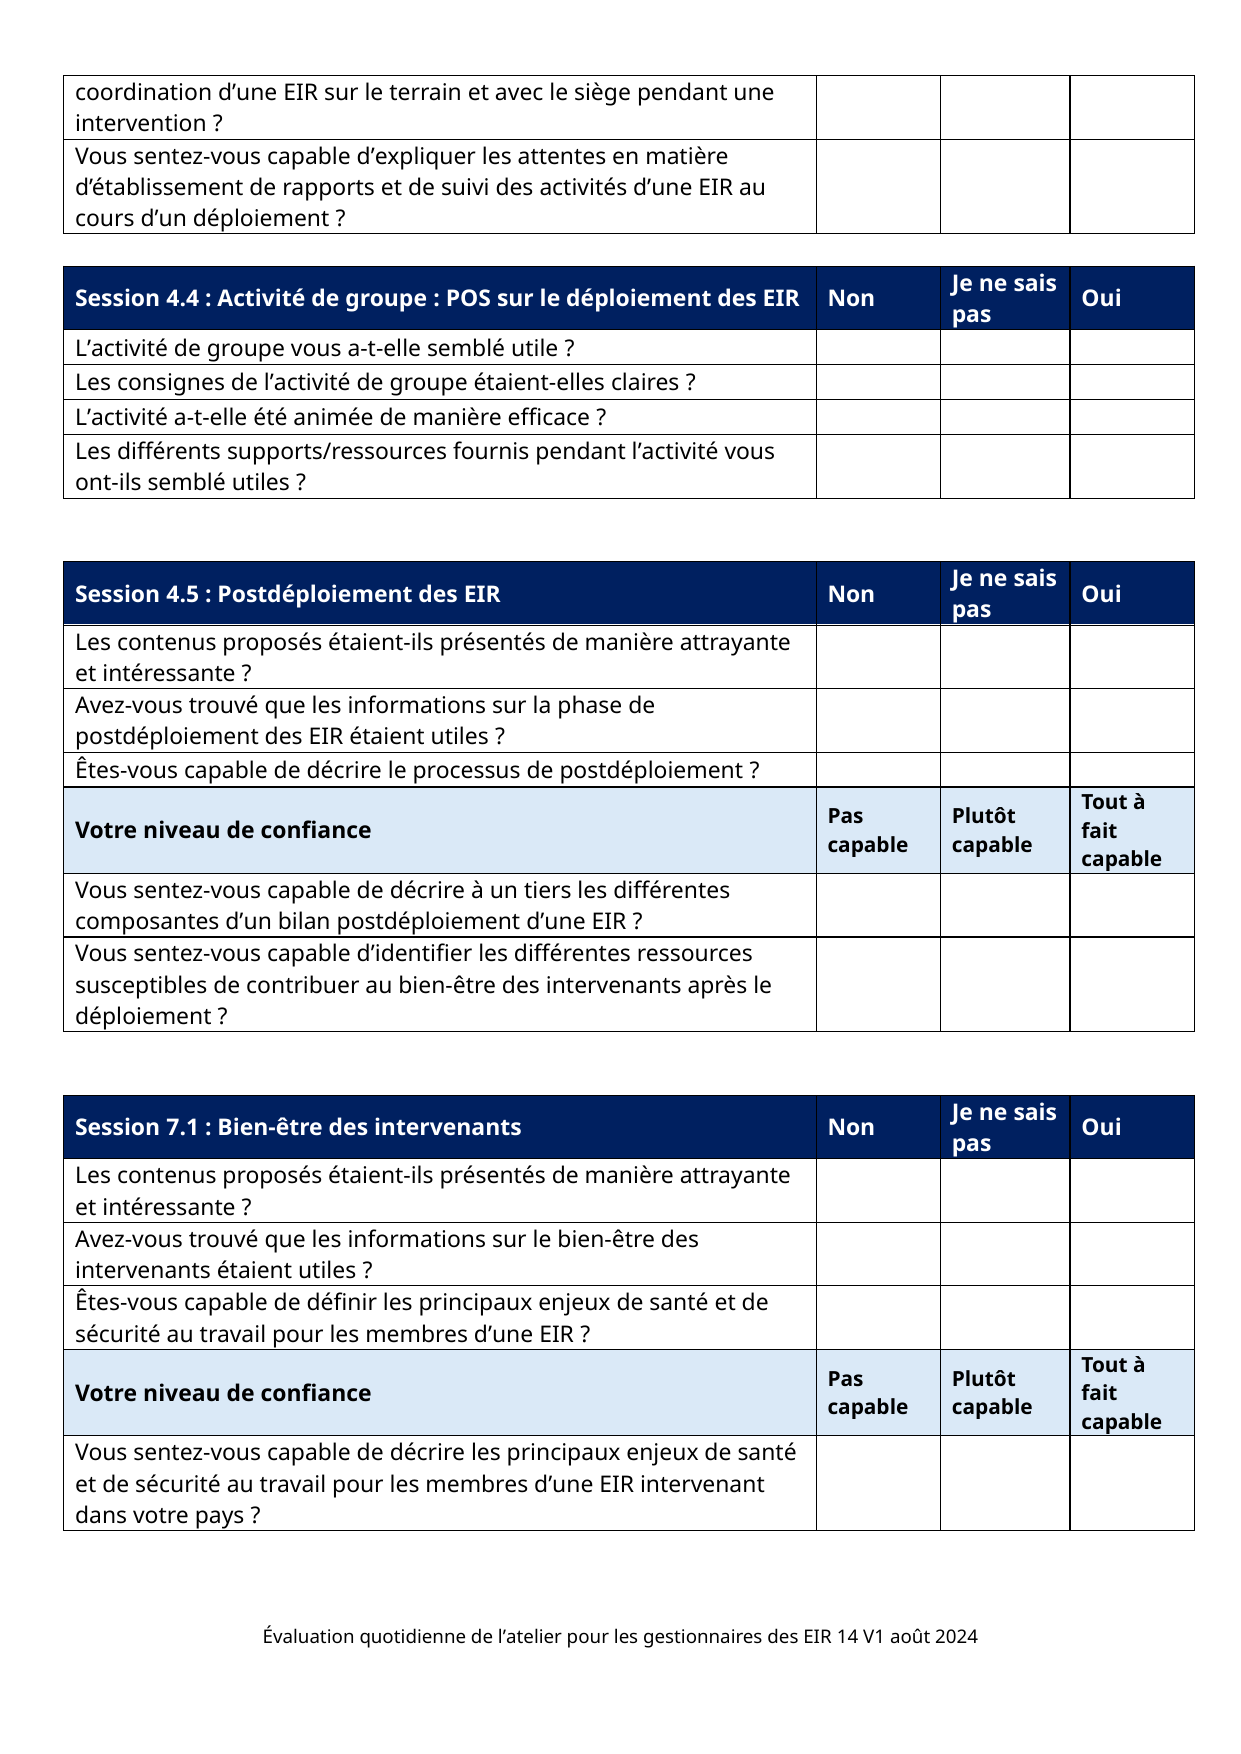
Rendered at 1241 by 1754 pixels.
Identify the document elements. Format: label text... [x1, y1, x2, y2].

table_cell [941, 76, 1069, 138]
table_cell [817, 400, 940, 434]
table_cell Vous sentez-vous capable dʼidentifier les différentes ressources susceptibles de contribuer au bien-être des intervenants après le déploiement ? [64, 938, 816, 1031]
table_cell Les consignes de lʼactivité de groupe étaient-elles claires ? [64, 365, 816, 399]
table_header Je ne sais pas [941, 562, 1069, 624]
table_cell [941, 753, 1069, 786]
table_cell [941, 1159, 1069, 1222]
table_cell [941, 435, 1069, 497]
table_header Je ne sais pas [941, 1096, 1069, 1158]
table_cell [817, 76, 940, 138]
table_cell [1071, 330, 1194, 364]
table_cell [1071, 689, 1194, 752]
table_cell [1071, 400, 1194, 434]
table_cell Lʼactivité a-t-elle été animée de manière efficace ? [64, 400, 816, 434]
table_cell Avez-vous trouvé que les informations sur la phase de postdéploiement des EIR étaient utiles ? [64, 689, 816, 752]
table_cell Votre niveau de confiance [64, 788, 816, 873]
table_cell [1071, 435, 1194, 497]
table_cell Vous sentez-vous capable dʼexpliquer les attentes en matière d’établissement de rapports et de suivi des activités dʼune EIR au cours dʼun déploiement ? [64, 140, 816, 233]
table_cell [817, 1223, 940, 1285]
table_cell Avez-vous trouvé que les informations sur le bien-être des intervenants étaient utiles ? [64, 1223, 816, 1285]
table_cell [941, 365, 1069, 399]
table_cell Vous sentez-vous capable de décrire les principaux enjeux de santé et de sécurité au travail pour les membres dʼune EIR intervenant dans votre pays ? [64, 1436, 816, 1530]
table_cell [817, 365, 940, 399]
table_cell [817, 435, 940, 497]
table_cell Vous sentez-vous capable de décrire à un tiers les différentes composantes dʼun bilan postdéploiement dʼune EIR ? [64, 874, 816, 936]
table_cell [941, 1286, 1069, 1349]
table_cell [64, 76, 816, 138]
table_cell Tout à fait capable [1071, 1350, 1194, 1435]
table_cell Plutôt capable [941, 1350, 1069, 1435]
table_cell Tout à fait capable [1071, 788, 1194, 873]
table_cell [1071, 365, 1194, 399]
table_header Je ne sais pas [941, 267, 1069, 329]
table_header Session 4.5 : Postdéploiement des EIR [64, 562, 816, 624]
table_cell Pas capable [817, 788, 940, 873]
table_cell Plutôt capable [941, 788, 1069, 873]
table_header Session 4.4 : Activité de groupe : POS sur le déploiement des EIR [64, 267, 816, 329]
table_cell [941, 626, 1069, 688]
table_cell [941, 400, 1069, 434]
table_cell [941, 140, 1069, 233]
table_cell [1071, 1286, 1194, 1349]
table_cell [817, 626, 940, 688]
table_cell [817, 1159, 940, 1222]
table_header Non [817, 562, 940, 624]
table_header Non [817, 1096, 940, 1158]
table_cell Êtes-vous capable de décrire le processus de postdéploiement ? [64, 753, 816, 786]
table_cell [817, 874, 940, 936]
table_cell [817, 1286, 940, 1349]
table_cell [1071, 76, 1194, 138]
table_cell Pas capable [817, 1350, 940, 1435]
table_cell [1071, 874, 1194, 936]
table_cell [941, 1436, 1069, 1530]
table_cell [817, 938, 940, 1031]
table_cell [817, 140, 940, 233]
table_cell Votre niveau de confiance [64, 1350, 816, 1435]
table_header Oui [1071, 267, 1194, 329]
table_cell [941, 938, 1069, 1031]
table_cell Êtes-vous capable de définir les principaux enjeux de santé et de sécurité au travail pour les membres dʼune EIR ? [64, 1286, 816, 1349]
table_header Oui [1071, 562, 1194, 624]
table_header Non [817, 267, 940, 329]
table_cell [1071, 1436, 1194, 1530]
table_cell [1071, 1223, 1194, 1285]
table_cell [817, 1436, 940, 1530]
table_header Session 7.1 : Bien-être des intervenants [64, 1096, 816, 1158]
table_cell Les contenus proposés étaient-ils présentés de manière attrayante et intéressante ? [64, 1159, 816, 1222]
table_cell [941, 689, 1069, 752]
table_cell [941, 330, 1069, 364]
table_cell [1071, 140, 1194, 233]
table_cell Les différents supports/ressources fournis pendant lʼactivité vous ont-ils semblé utiles ? [64, 435, 816, 497]
table_cell [1071, 753, 1194, 786]
table_cell [941, 874, 1069, 936]
table_cell Lʼactivité de groupe vous a-t-elle semblé utile ? [64, 330, 816, 364]
table_cell [1071, 938, 1194, 1031]
table_cell Les contenus proposés étaient-ils présentés de manière attrayante et intéressante ? [64, 626, 816, 688]
table_cell [817, 753, 940, 786]
table_cell [817, 689, 940, 752]
table_cell [1071, 626, 1194, 688]
table_header Oui [1071, 1096, 1194, 1158]
table_cell [1071, 1159, 1194, 1222]
table_cell [817, 330, 940, 364]
table_cell [941, 1223, 1069, 1285]
